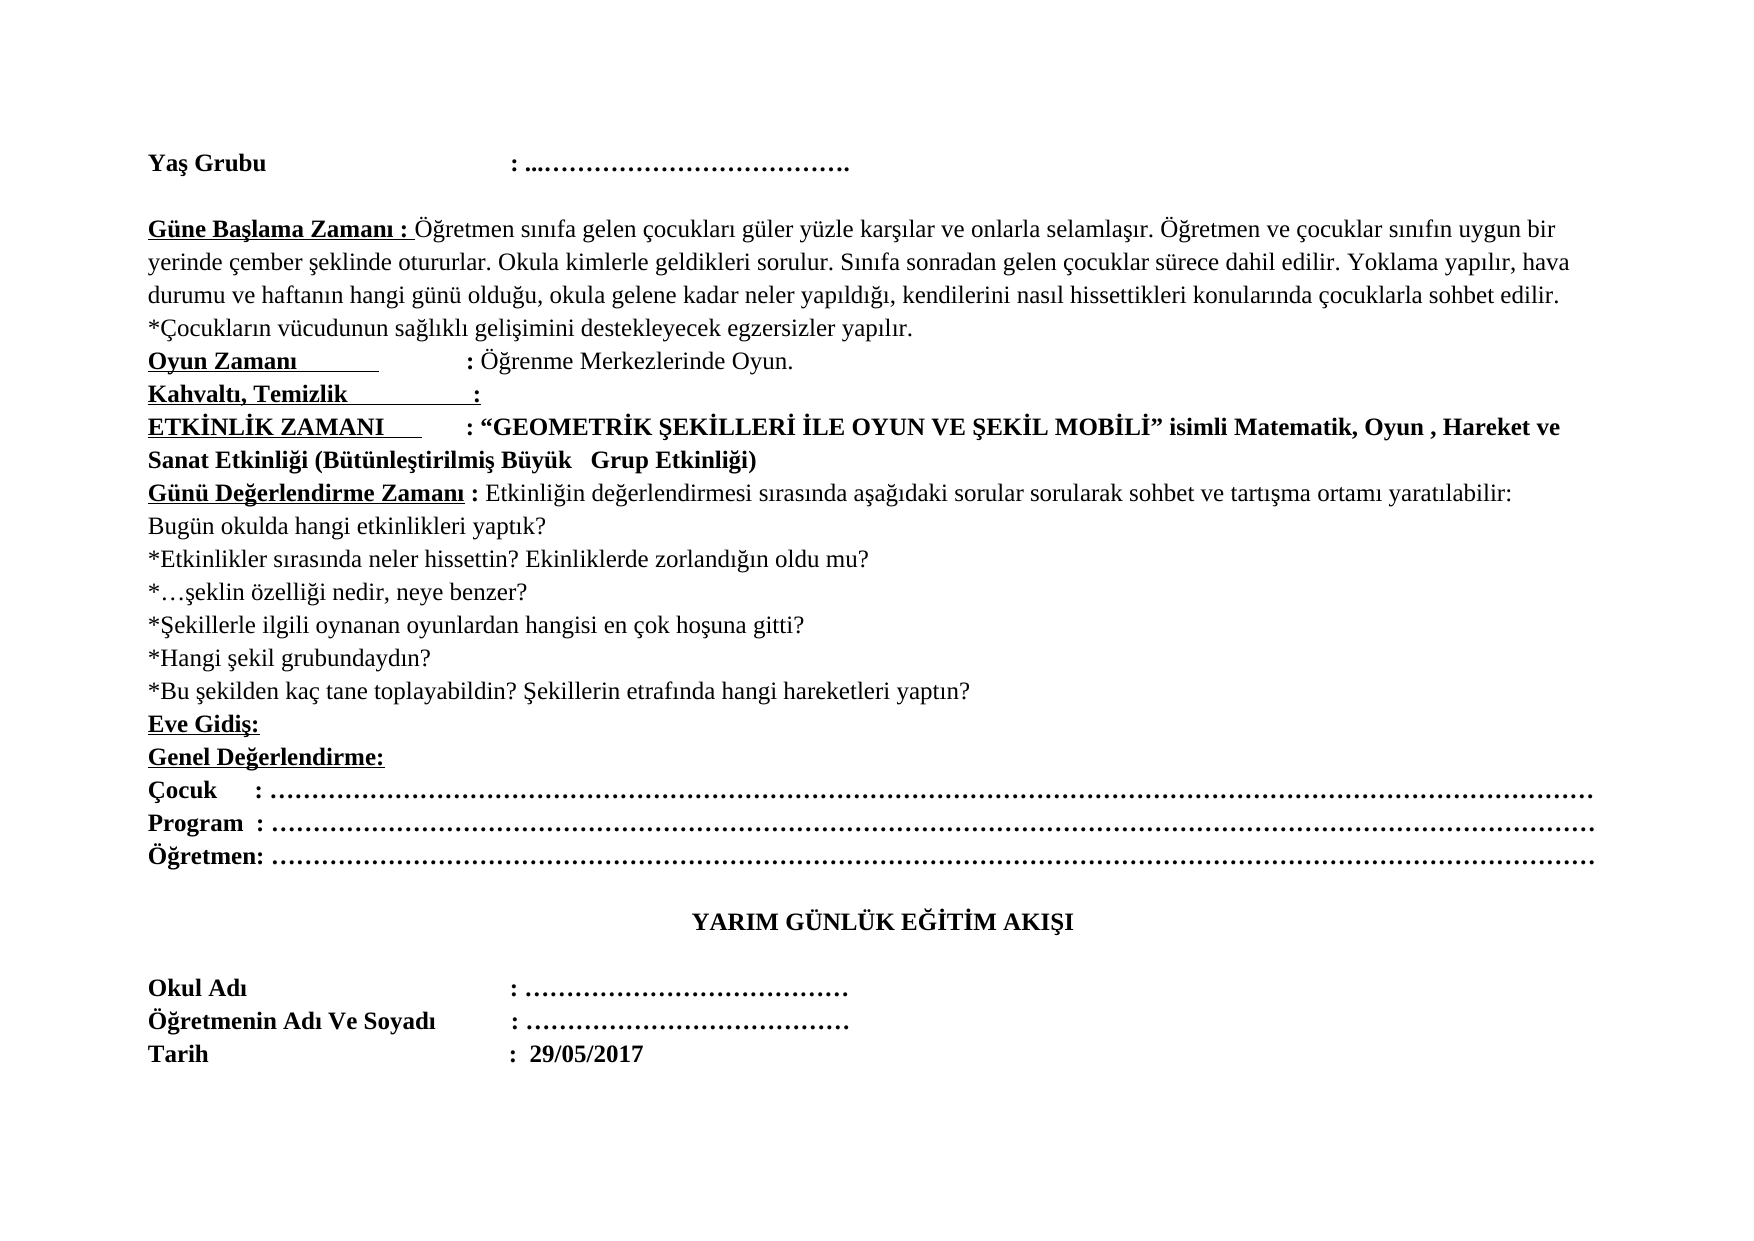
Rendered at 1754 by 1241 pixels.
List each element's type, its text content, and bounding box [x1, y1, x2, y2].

list Oyun Zamanı : Öğrenme Merkezlerinde Oyun. Kahvaltı, Temizlik : ETKİNLİK ZAMANI : “GEOMETRİK ŞEKİLLERİ İLE OYUN VE ŞEKİL MOBİLİ” isimli Matematik, Oyun , Hareket ve Sanat Etkinliği (Bütünleştirilmiş Büyük Grup Etkinliği) [148, 346, 1606, 473]
list Bugün okulda hangi etkinlikleri yaptık? *Etkinlikler sırasında neler hissettin? Ekinliklerde zorlandığın oldu mu? [148, 511, 1606, 573]
list *Çocukların vücudunun sağlıklı gelişimini destekleyecek egzersizler yapılır. [148, 313, 1606, 341]
list *Şekillerle ilgili oynanan oyunlardan hangisi en çok hoşuna gitti? [148, 610, 1606, 639]
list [148, 148, 1606, 308]
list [148, 907, 1606, 1068]
list *Bu şekilden kaç tane toplayabildin? Şekillerin etrafında hangi hareketleri yaptın? Eve Gidiş: Genel Değerlendirme: Çocuk : …………………………………………………………………………………………………………………………………………… Program : …………………………………………………………………………………………………………………………………………… Öğretmen: …………………………………………………………………………………………………………………………………………… [148, 676, 1606, 870]
list Günü Değerlendirme Zamanı : Etkinliğin değerlendirmesi sırasında aşağıdaki sorular sorularak sohbet ve tartışma ortamı yaratılabilir: [148, 478, 1606, 507]
list *Hangi şekil grubundaydın? [148, 643, 1606, 672]
list *…şeklin özelliği nedir, neye benzer? [148, 577, 1606, 606]
